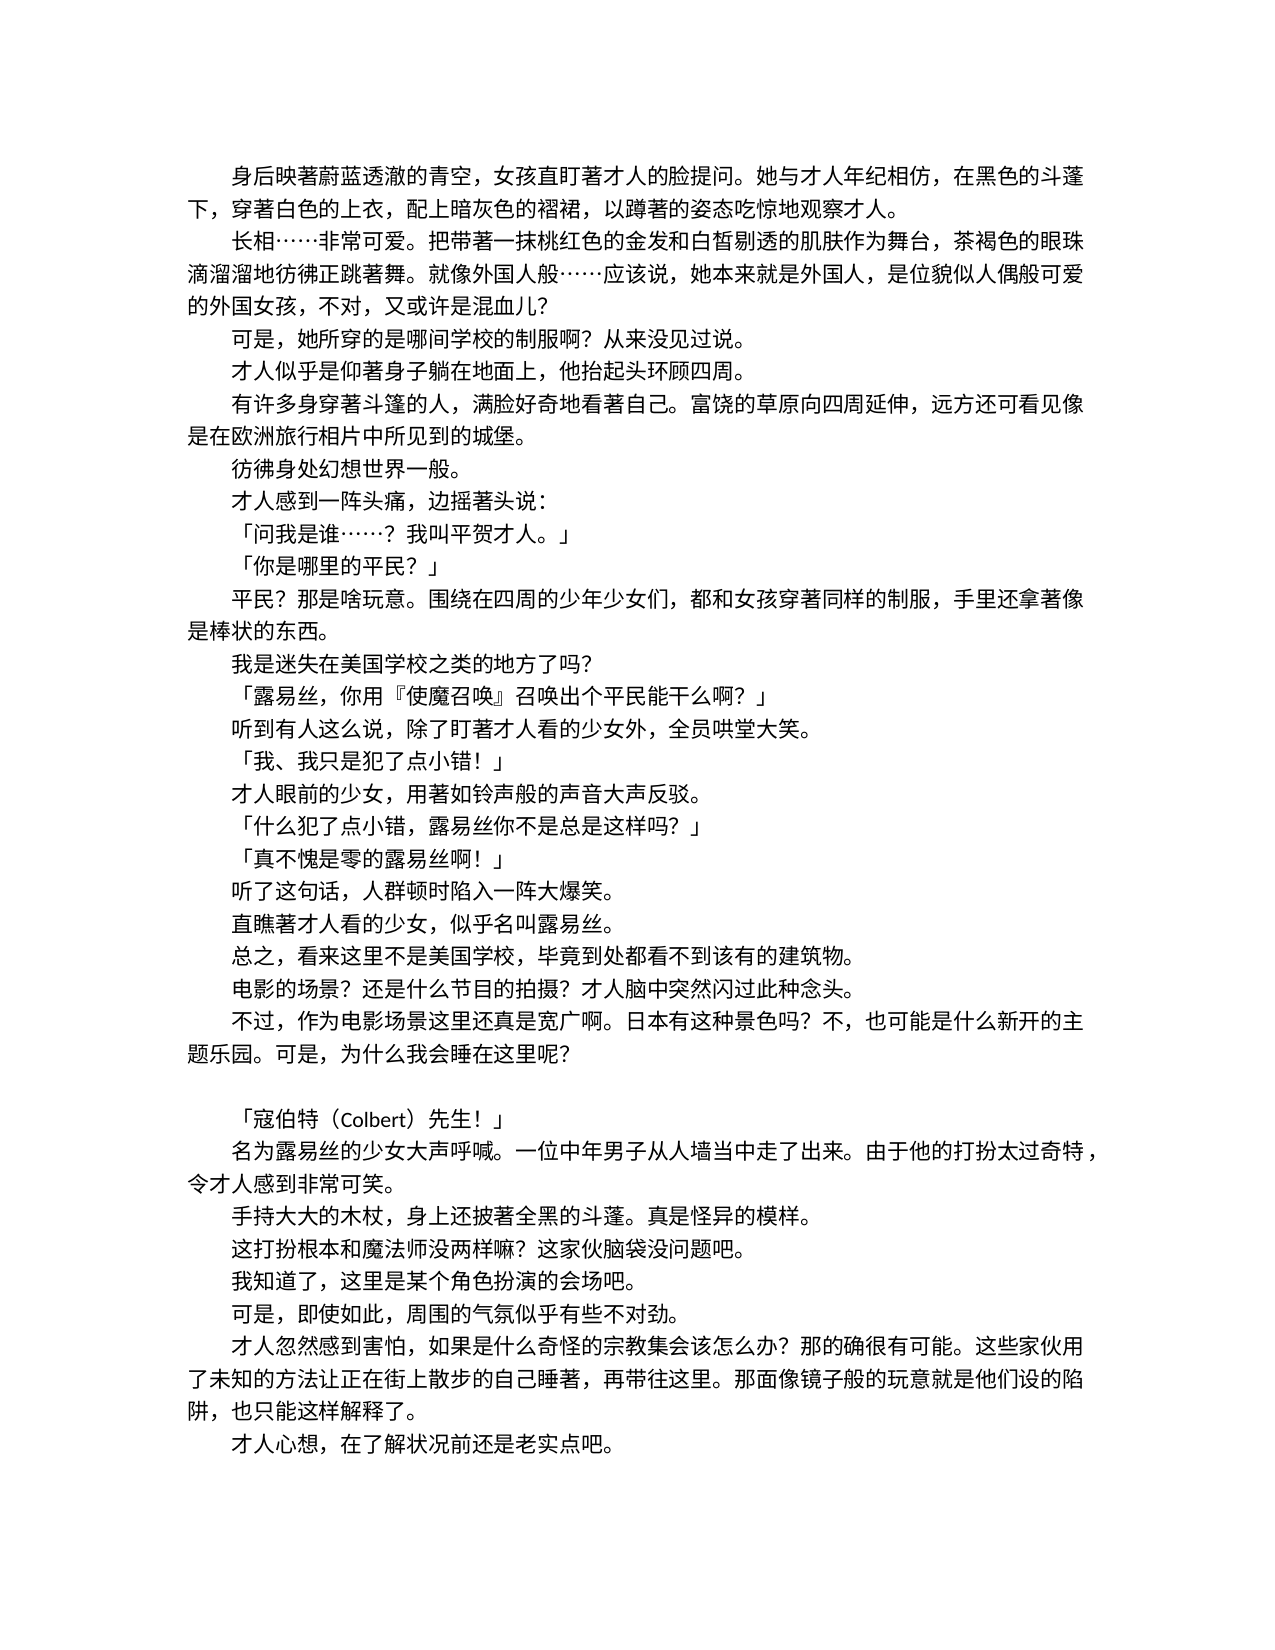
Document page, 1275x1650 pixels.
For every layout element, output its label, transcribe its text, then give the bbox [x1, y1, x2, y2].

text 有许多身穿著斗篷的人，满脸好奇地看著自己。富饶的草原向四周延伸，远方还可看见像是在欧洲旅行相片中所见到的城堡。 [187, 386, 1087, 451]
text 「你是哪里的平民？」 [187, 549, 1087, 581]
text 平民？那是啥玩意。围绕在四周的少年少女们，都和女孩穿著同样的制服，手里还拿著像是棒状的东西。 [187, 581, 1087, 646]
text 「真不愧是零的露易丝啊！」 [187, 841, 1087, 874]
text 我知道了，这里是某个角色扮演的会场吧。 [187, 1264, 1087, 1296]
text 听到有人这么说，除了盯著才人看的少女外，全员哄堂大笑。 [187, 711, 1087, 744]
text 「寇伯特（Colbert）先生！」 [187, 1101, 1087, 1134]
text 才人眼前的少女，用著如铃声般的声音大声反驳。 [187, 776, 1087, 809]
text 「什么犯了点小错，露易丝你不是总是这样吗？」 [187, 809, 1087, 841]
text 我是迷失在美国学校之类的地方了吗？ [187, 646, 1087, 679]
text 「问我是谁……？我叫平贺才人。」 [187, 516, 1087, 549]
text 长相……非常可爱。把带著一抹桃红色的金发和白皙剔透的肌肤作为舞台，茶褐色的眼珠滴溜溜地彷彿正跳著舞。就像外国人般……应该说，她本来就是外国人，是位貌似人偶般可爱的外国女孩，不对，又或许是混血儿？ [187, 224, 1087, 321]
text 身后映著蔚蓝透澈的青空，女孩直盯著才人的脸提问。她与才人年纪相仿，在黑色的斗蓬下，穿著白色的上衣，配上暗灰色的褶裙，以蹲著的姿态吃惊地观察才人。 [187, 159, 1087, 224]
text 名为露易丝的少女大声呼喊。一位中年男子从人墙当中走了出来。由于他的打扮太过奇特，令才人感到非常可笑。 [187, 1134, 1087, 1199]
text 不过，作为电影场景这里还真是宽广啊。日本有这种景色吗？不，也可能是什么新开的主题乐园。可是，为什么我会睡在这里呢？ [187, 1004, 1087, 1069]
text 直瞧著才人看的少女，似乎名叫露易丝。 [187, 906, 1087, 939]
text 可是，她所穿的是哪间学校的制服啊？从来没见过说。 [187, 321, 1087, 354]
text 可是，即使如此，周围的气氛似乎有些不对劲。 [187, 1296, 1087, 1329]
text 才人感到一阵头痛，边摇著头说： [187, 484, 1087, 516]
text 「我、我只是犯了点小错！」 [187, 744, 1087, 776]
text 才人忽然感到害怕，如果是什么奇怪的宗教集会该怎么办？那的确很有可能。这些家伙用了未知的方法让正在街上散步的自己睡著，再带往这里。那面像镜子般的玩意就是他们设的陷阱，也只能这样解释了。 [187, 1329, 1087, 1426]
text 彷彿身处幻想世界一般。 [187, 451, 1087, 484]
text 才人似乎是仰著身子躺在地面上，他抬起头环顾四周。 [187, 354, 1087, 386]
text 总之，看来这里不是美国学校，毕竟到处都看不到该有的建筑物。 [187, 939, 1087, 971]
text 这打扮根本和魔法师没两样嘛？这家伙脑袋没问题吧。 [187, 1231, 1087, 1264]
text 听了这句话，人群顿时陷入一阵大爆笑。 [187, 874, 1087, 906]
text 手持大大的木杖，身上还披著全黑的斗蓬。真是怪异的模样。 [187, 1199, 1087, 1231]
text 电影的场景？还是什么节目的拍摄？才人脑中突然闪过此种念头。 [187, 971, 1087, 1004]
text 才人心想，在了解状况前还是老实点吧。 [187, 1426, 1087, 1459]
text 「露易丝，你用『使魔召唤』召唤出个平民能干么啊？」 [187, 679, 1087, 711]
